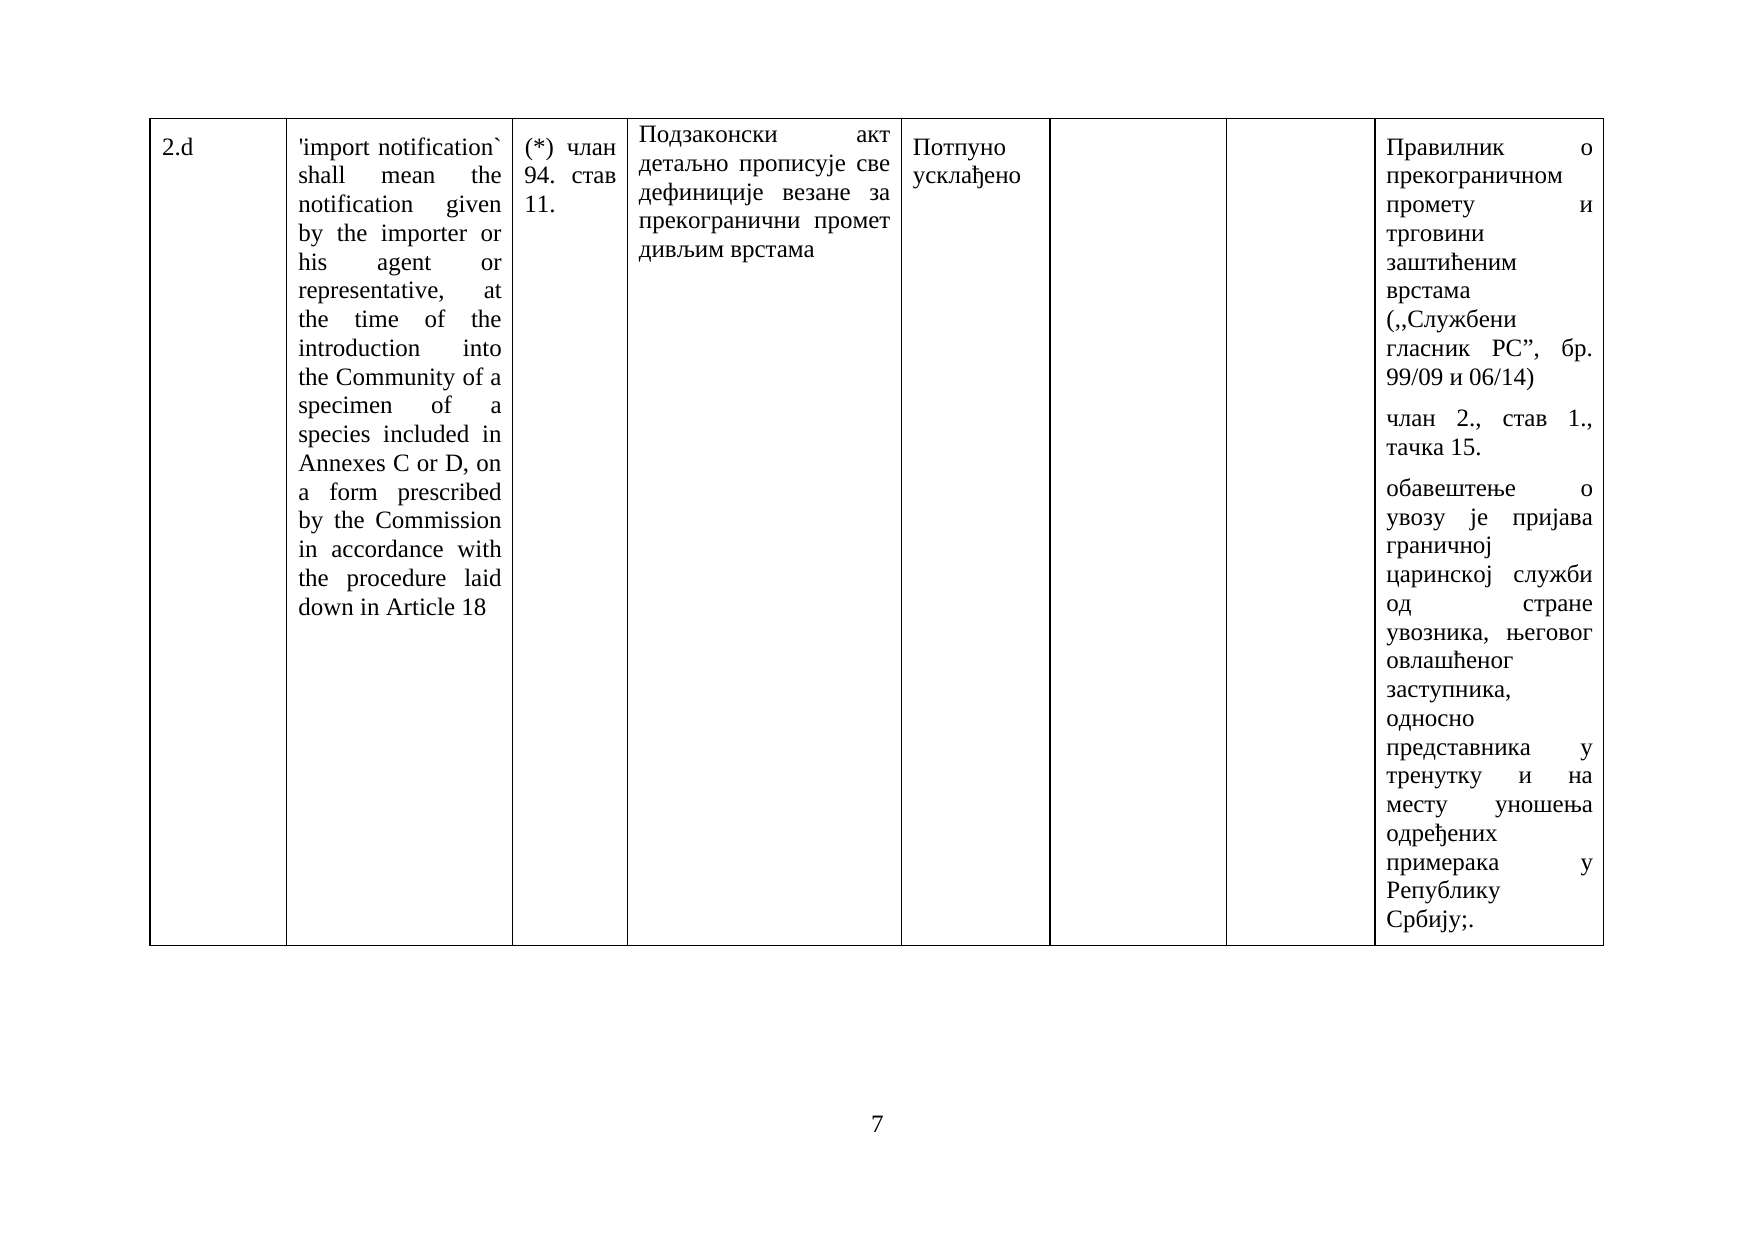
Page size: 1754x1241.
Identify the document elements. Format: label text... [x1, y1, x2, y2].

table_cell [628, 119, 901, 945]
table_cell [1227, 119, 1374, 945]
table_cell [1051, 119, 1226, 945]
table_cell 2.d [151, 119, 286, 945]
table_cell Правилник о прекограничном промету и трговини заштићеним врстама (,,Службени гласник РС”, бр. 99/09 и 06/14) члан 2., став 1., тачка 15. обавештење о увозу је пријава граничној царинској служби од стране увозника, његовог овлашћеног заступника, односно представника у тренутку и на месту уношења одређених примерака у Републику Србију;. [1376, 119, 1603, 945]
table_cell 'import notification` shall mean the notification given by the importer or his agent or representative, at the time of the introduction into the Community of a specimen of a species included in Annexes C or D, on a form prescribed by the Commission in accordance with the procedure laid down in Article 18 [287, 119, 512, 945]
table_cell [513, 119, 627, 945]
table_cell Потпуно усклађено [902, 119, 1049, 945]
